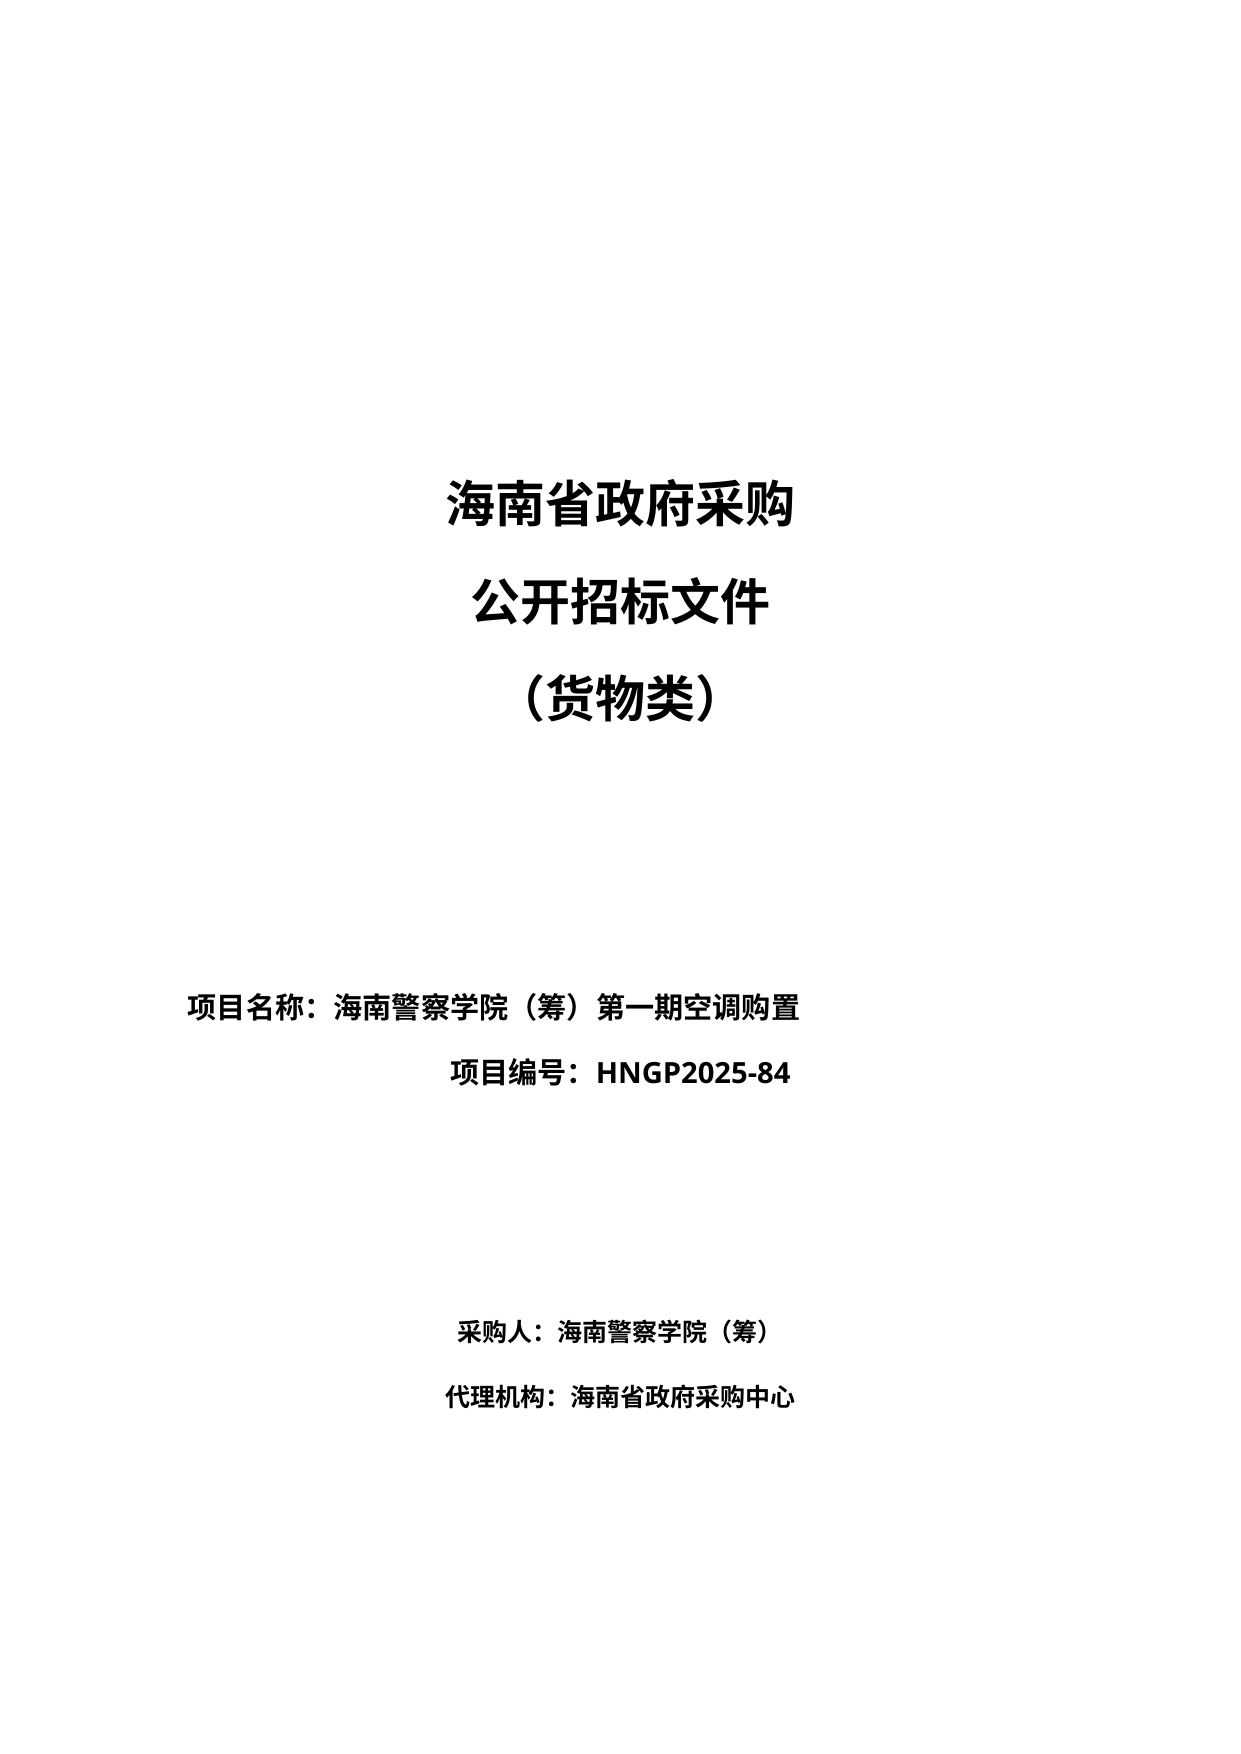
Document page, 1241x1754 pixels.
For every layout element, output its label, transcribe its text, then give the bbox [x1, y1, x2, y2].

text 公开招标文件 [187, 552, 1053, 649]
text 项目名称：海南警察学院（筹）第一期空调购置 [187, 974, 1053, 1039]
text （货物类） [187, 649, 1053, 747]
text 项目编号：HNGP2025-84 [187, 1039, 1053, 1104]
text 采购人：海南警察学院（筹） [187, 1299, 1053, 1364]
text 代理机构：海南省政府采购中心 [187, 1364, 1053, 1429]
text 海南省政府采购 [187, 454, 1053, 552]
